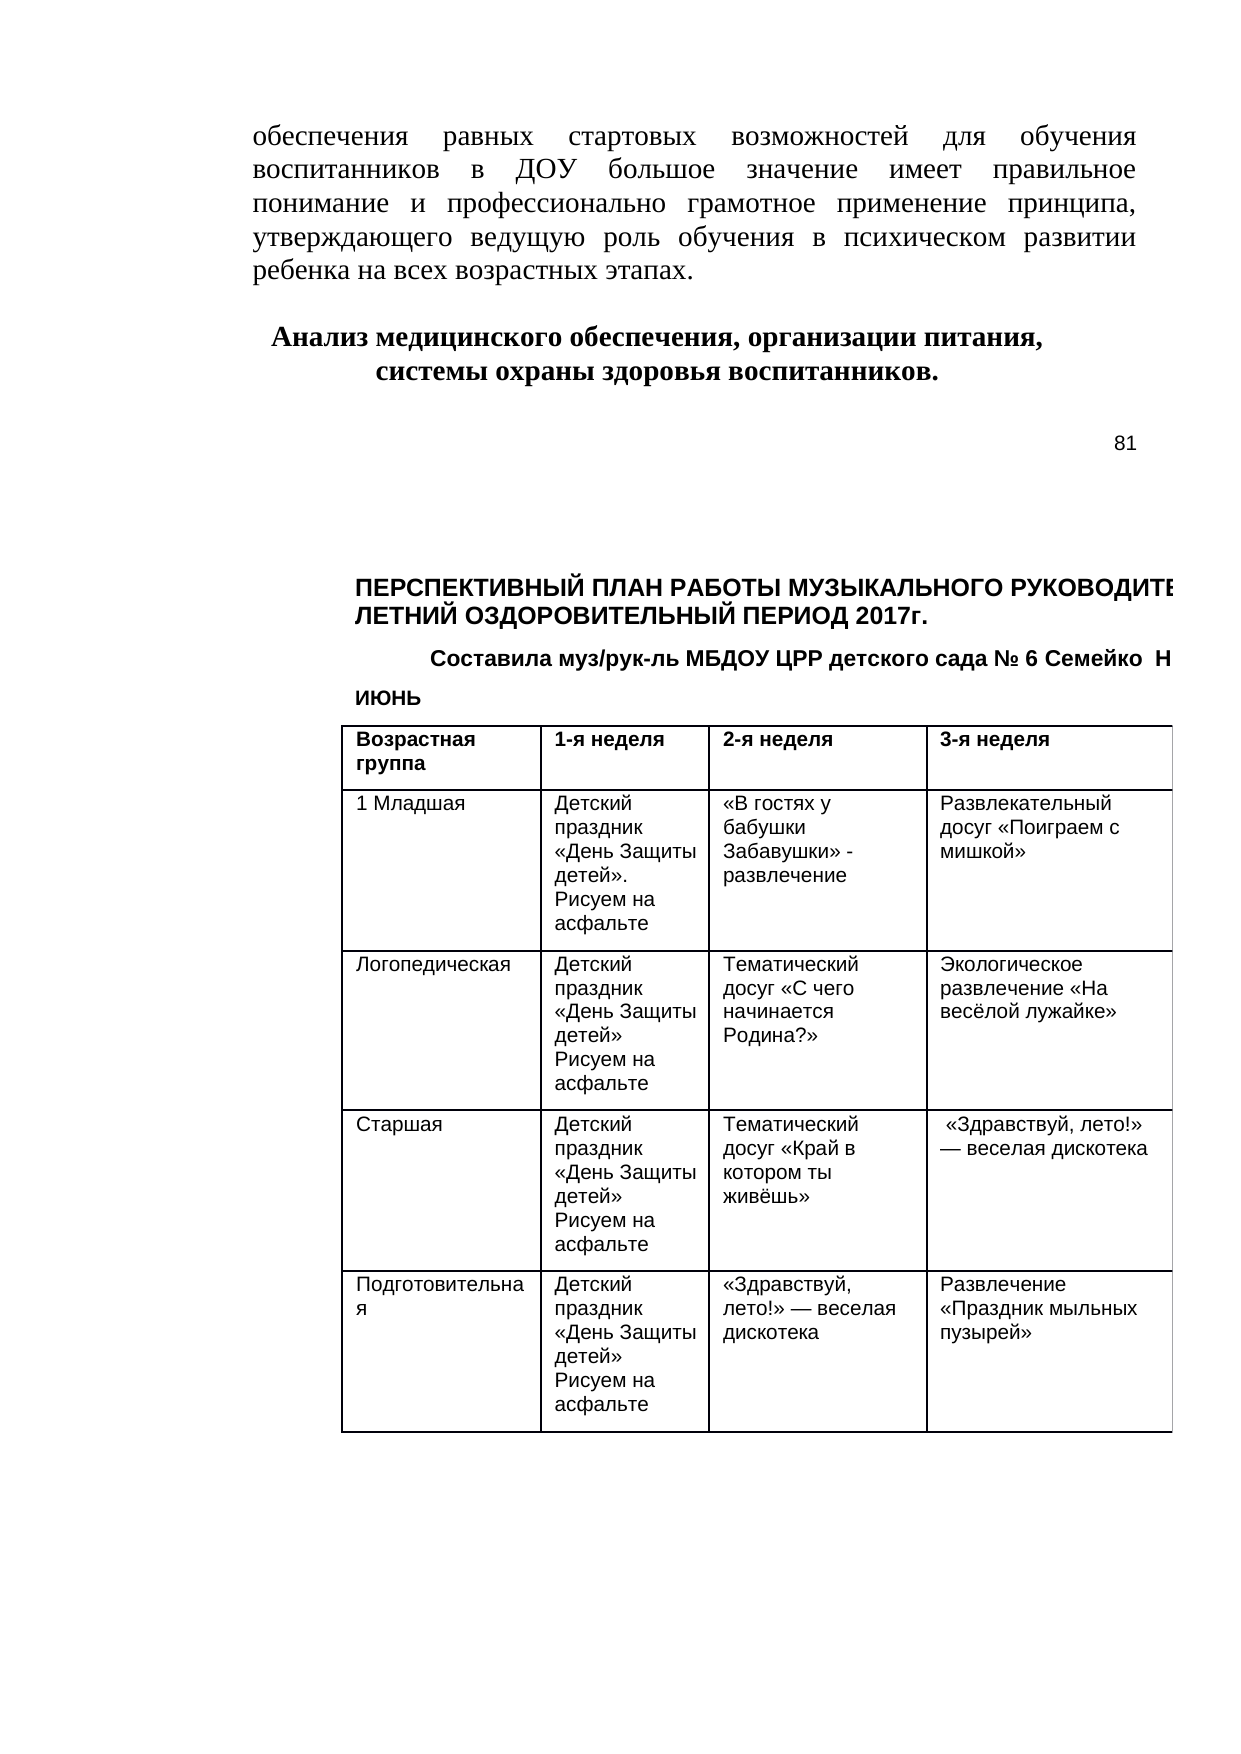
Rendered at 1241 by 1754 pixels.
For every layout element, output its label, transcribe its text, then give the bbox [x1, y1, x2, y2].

text системы охраны здоровья воспитанников. [177, 353, 1137, 386]
text Анализ медицинского обеспечения, организации питания, [177, 319, 1137, 353]
list педагогам строить свою деятельность с детьми в соответствии с ФГОС (организовывать разные виды деятельности детей, планировать свою деятельность); Продолжить процесс оптимизации адаптационного периода детей, вновь поступивших в детский сад. Для обеспечения равных стартовых возможностей для обучения воспитанников в ДОУ большое значение имеет правильное понимание и профессионально грамотное применение принципа, утверждающего ведущую роль обучения в психическом развитии ребенка на всех возрастных этапах. [215, 118, 1137, 286]
